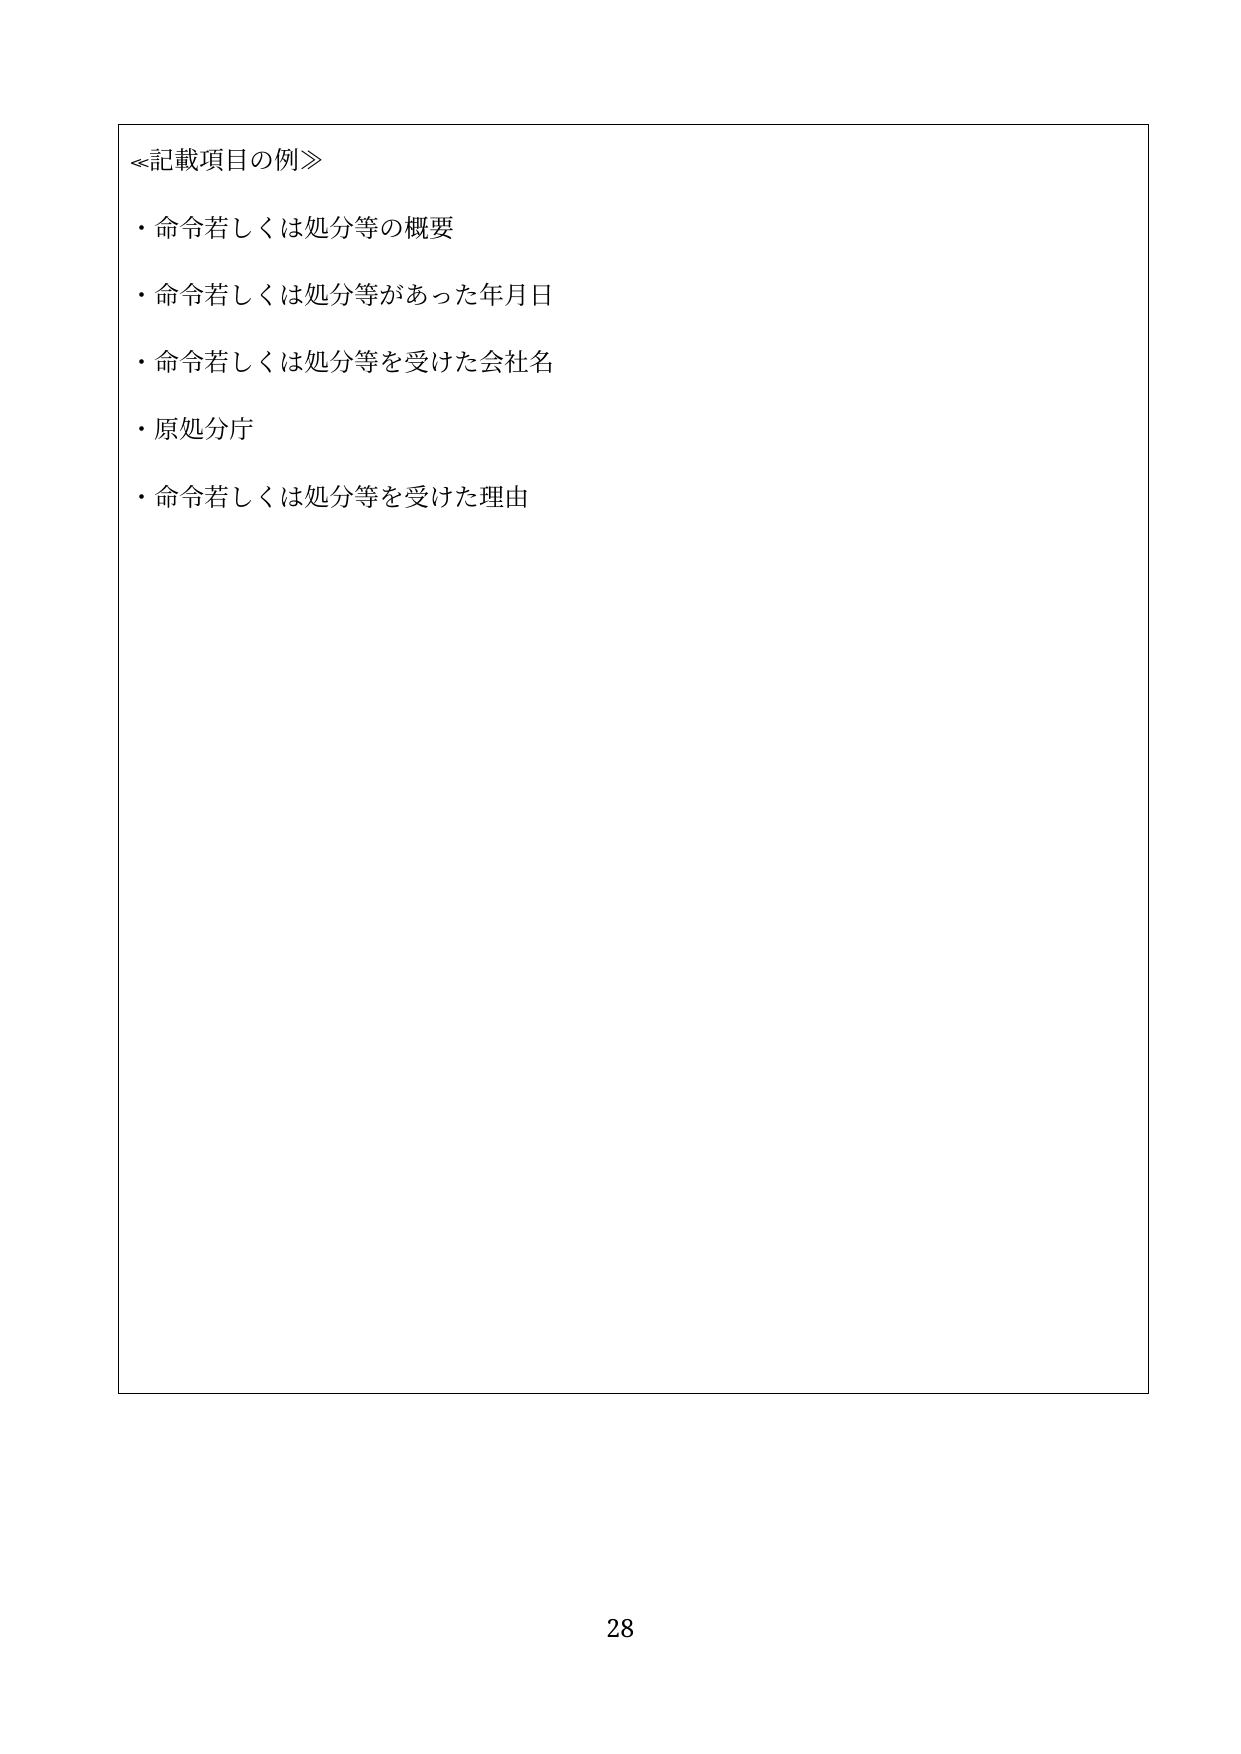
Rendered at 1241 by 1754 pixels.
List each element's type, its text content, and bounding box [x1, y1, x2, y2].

table_header ≪記載項目の例≫ ・命令若しくは処分等の概要 ・命令若しくは処分等があった年月日 ・命令若しくは処分等を受けた会社名 ・原処分庁 ・命令若しくは処分等を受けた理由 [119, 125, 1148, 1393]
